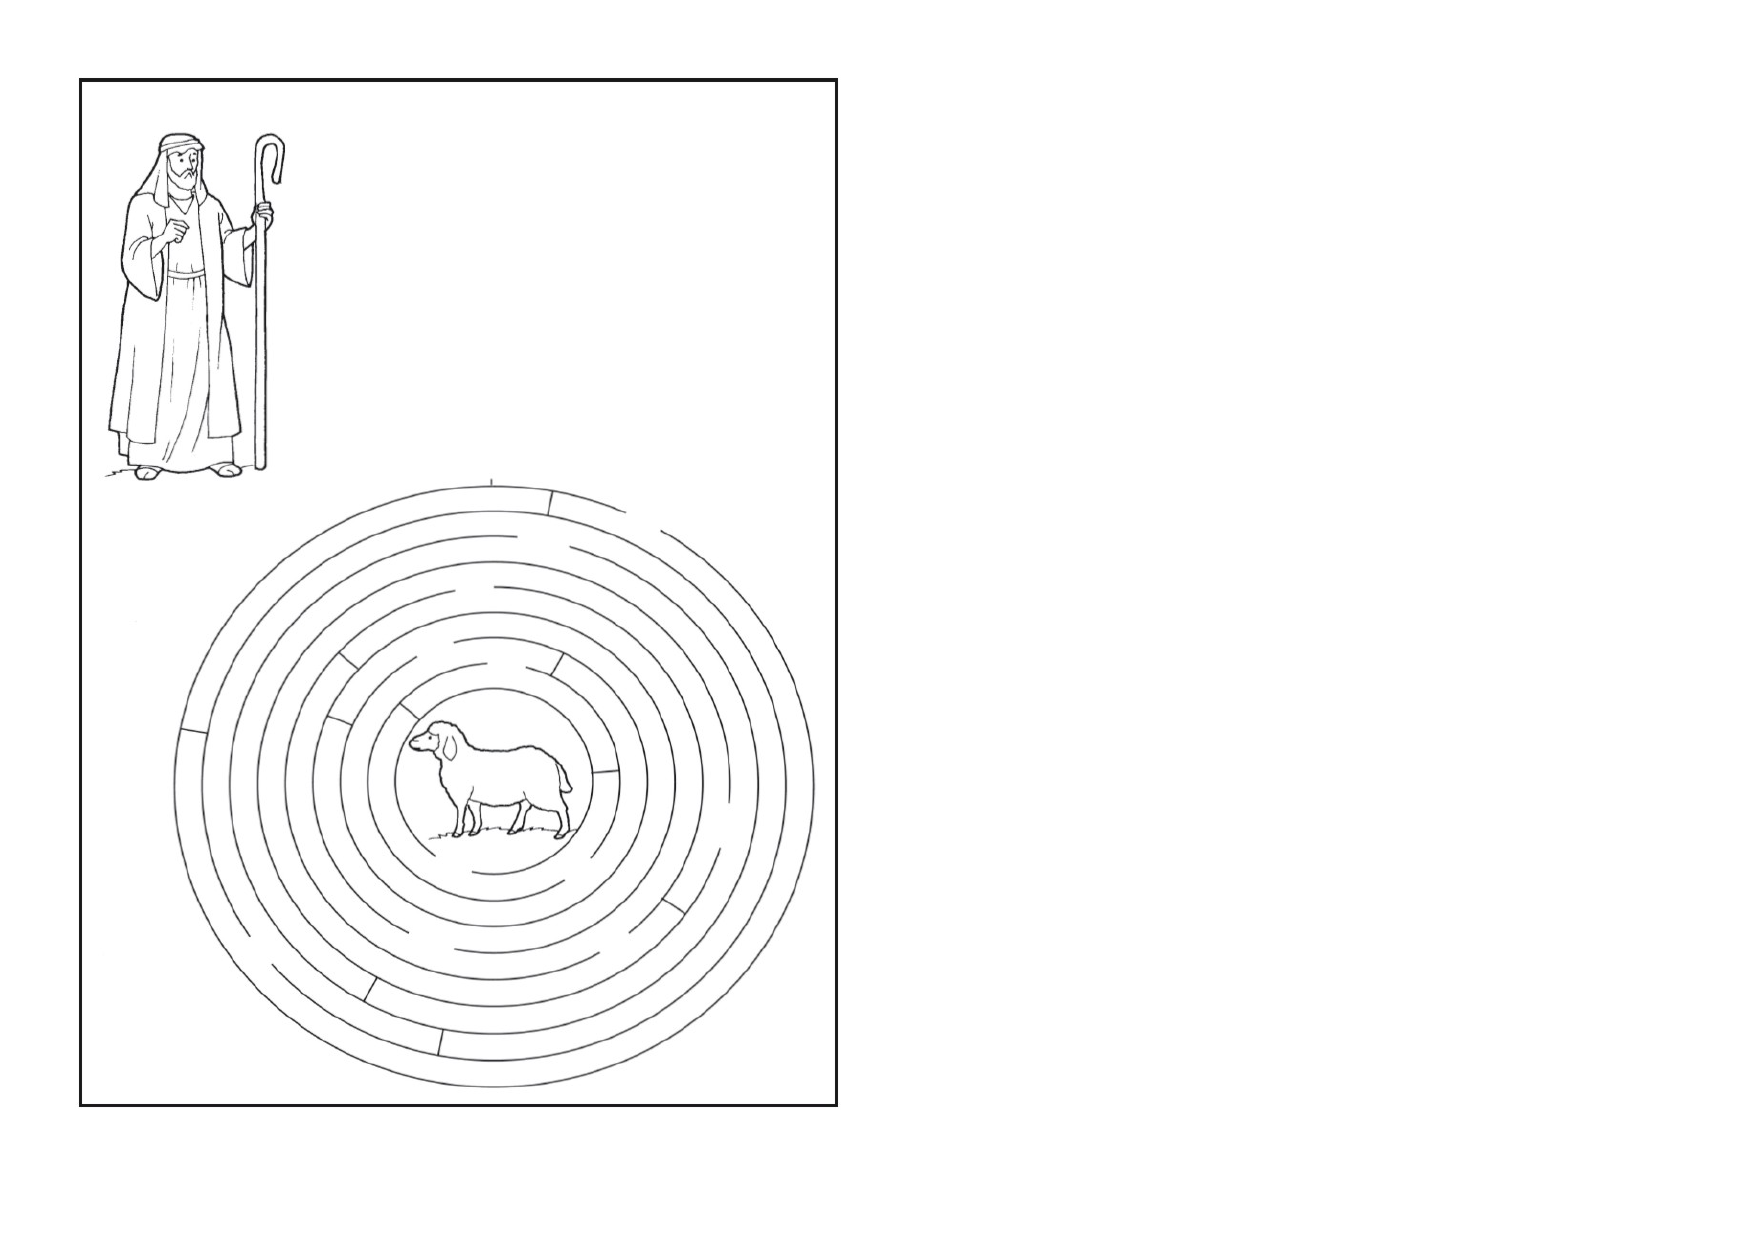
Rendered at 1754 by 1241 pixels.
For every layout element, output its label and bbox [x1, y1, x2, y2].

picture [75, 74, 841, 1110]
